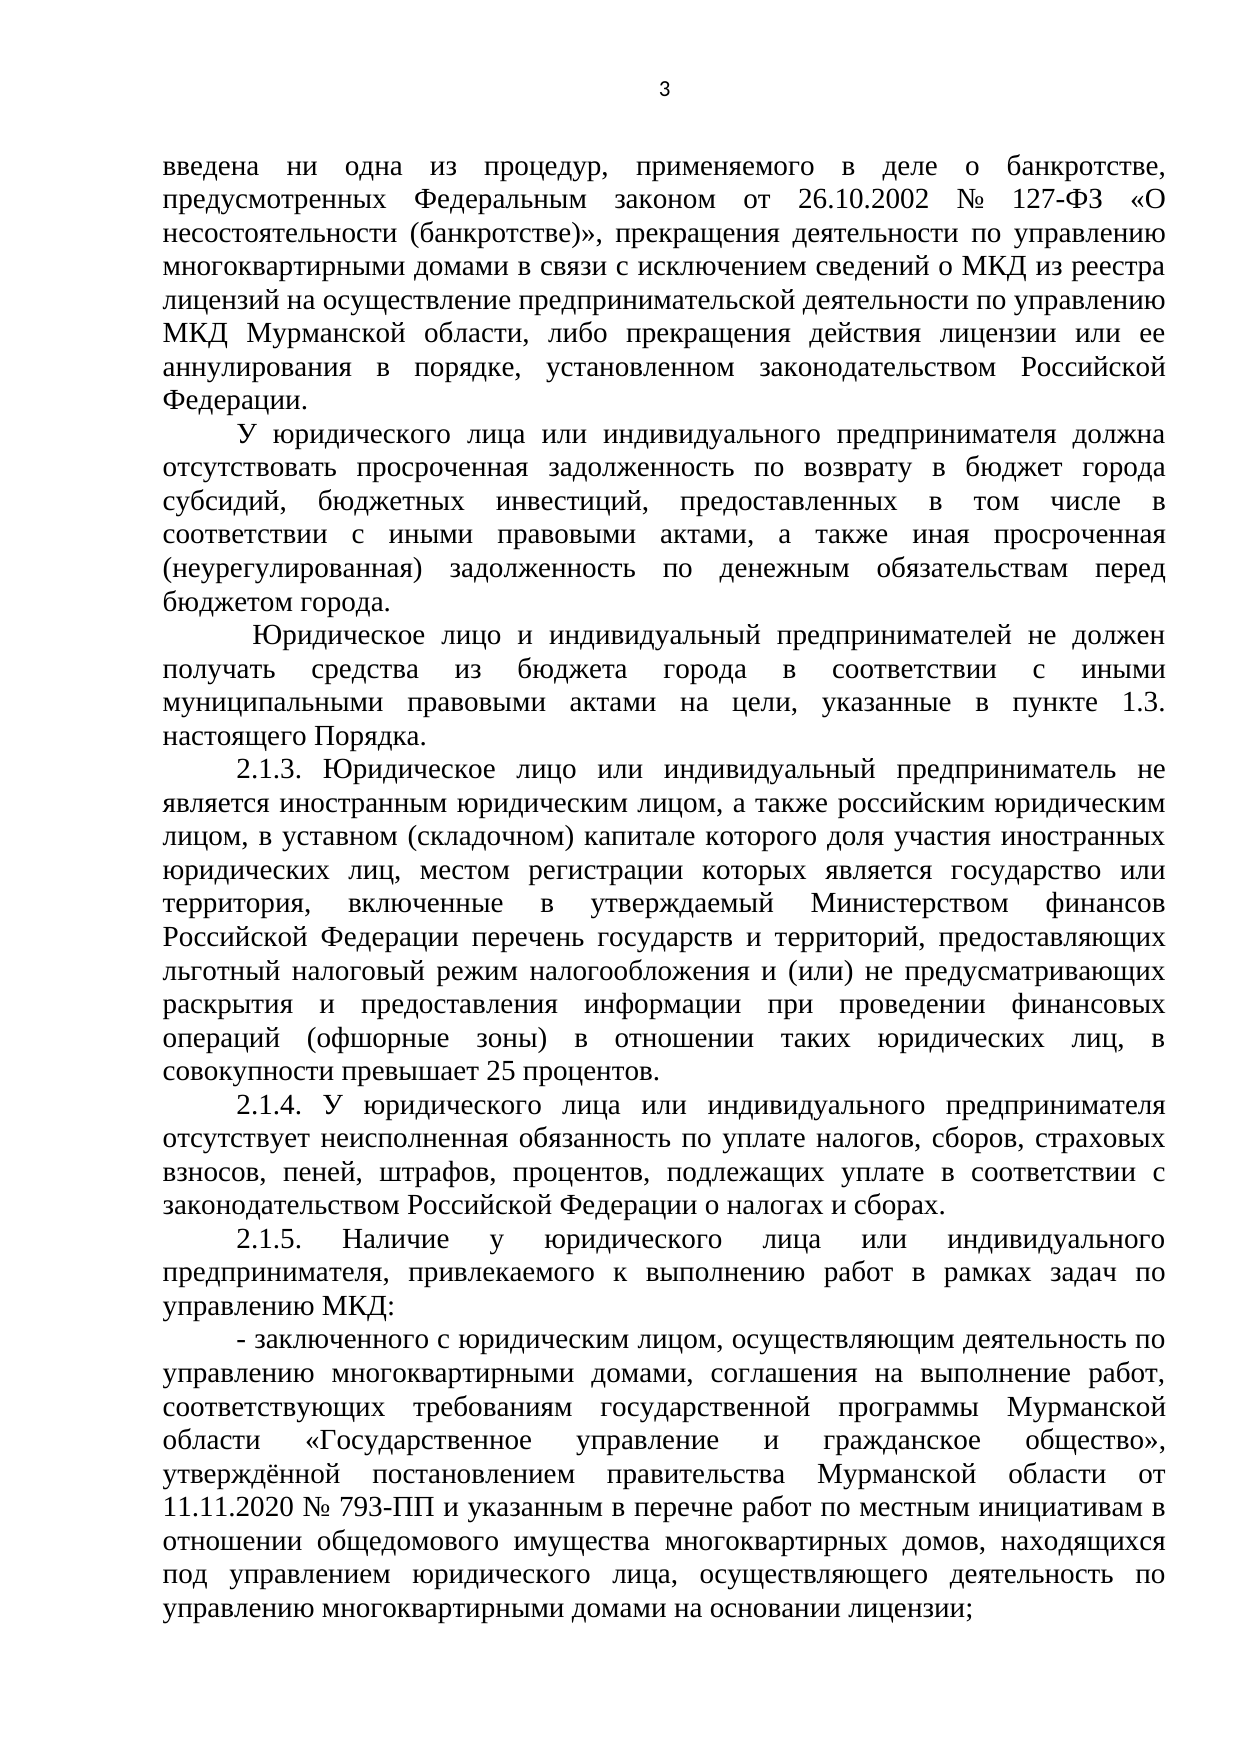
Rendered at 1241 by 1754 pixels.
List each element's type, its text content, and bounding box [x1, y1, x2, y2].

text Юридическое лицо и индивидуальный предпринимателей не должен получать средства из бюджета города в соответствии с иными муниципальными правовыми актами на цели, указанные в пункте 1.3. настоящего Порядка. [162, 617, 1166, 751]
text У юридического лица или индивидуального предпринимателя должна отсутствовать просроченная задолженность по возврату в бюджет города субсидий, бюджетных инвестиций, предоставленных в том числе в соответствии с иными правовыми актами, а также иная просроченная (неурегулированная) задолженность по денежным обязательствам перед бюджетом города. [162, 416, 1166, 617]
text 2.1.5. Наличие у юридического лица или индивидуального предпринимателя, привлекаемого к выполнению работ в рамках задач по управлению МКД: [162, 1221, 1166, 1322]
text - заключенного с юридическим лицом, осуществляющим деятельность по управлению многоквартирными домами, соглашения на выполнение работ, соответствующих требованиям государственной программы Мурманской области «Государственное управление и гражданское общество», утверждённой постановлением правительства Мурманской области от 11.11.2020 № 793-ПП и указанным в перечне работ по местным инициативам в отношении общедомового имущества многоквартирных домов, находящихся под управлением юридического лица, осуществляющего деятельность по управлению многоквартирными домами на основании лицензии; [162, 1322, 1166, 1623]
text 2.1.3. Юридическое лицо или индивидуальный предприниматель не является иностранным юридическим лицом, а также российским юридическим лицом, в уставном (складочном) капитале которого доля участия иностранных юридических лиц, местом регистрации которых является государство или территория, включенные в утверждаемый Министерством финансов Российской Федерации перечень государств и территорий, предоставляющих льготный налоговый режим налогообложения и (или) не предусматривающих раскрытия и предоставления информации при проведении финансовых операций (офшорные зоны) в отношении таких юридических лиц, в совокупности превышает 25 процентов. [162, 751, 1166, 1087]
text 2.1.4. У юридического лица или индивидуального предпринимателя отсутствует неисполненная обязанность по уплате налогов, сборов, страховых взносов, пеней, штрафов, процентов, подлежащих уплате в соответствии с законодательством Российской Федерации о налогах и сборах. [162, 1087, 1166, 1221]
